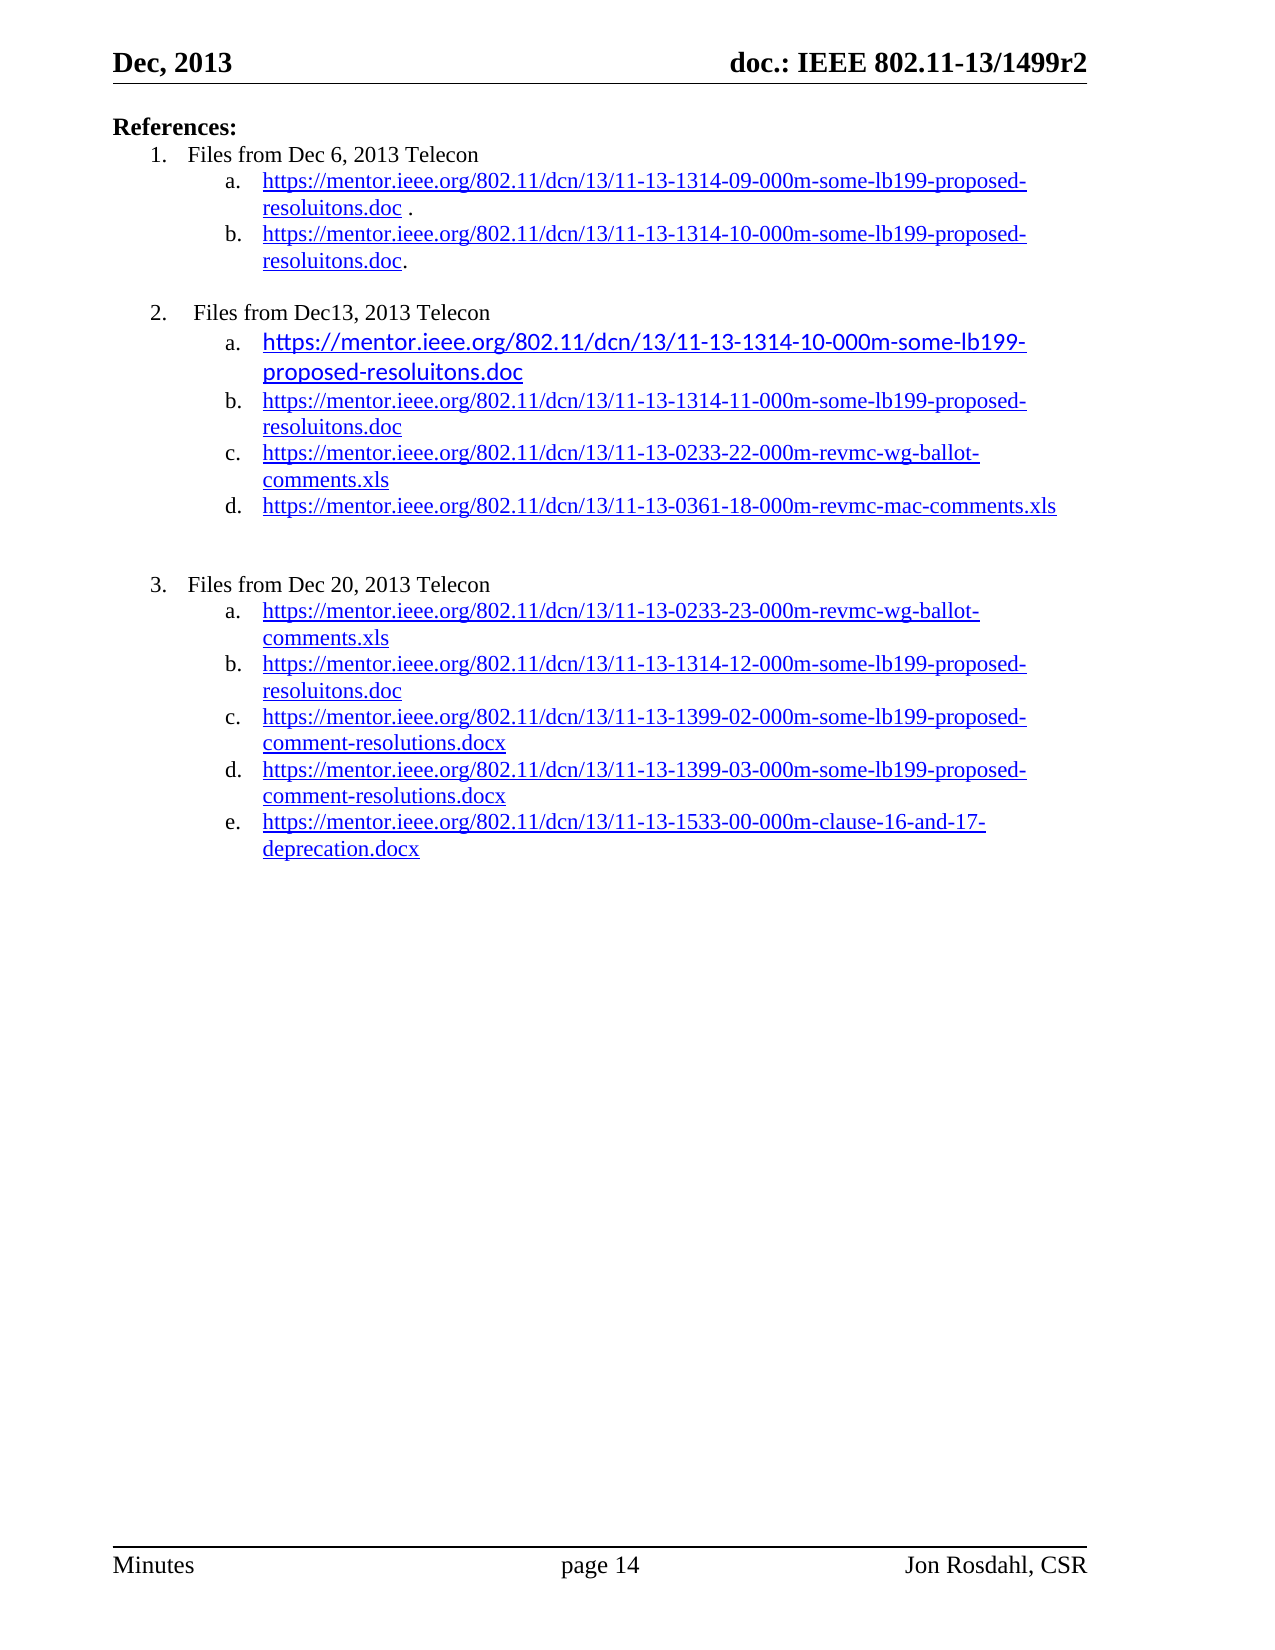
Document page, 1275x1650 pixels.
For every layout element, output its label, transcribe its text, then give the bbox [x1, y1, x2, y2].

list https://mentor.ieee.org/802.11/dcn/13/11-13-0361-18-000m-revmc-mac-comments.xls [225, 492, 1087, 518]
list https://mentor.ieee.org/802.11/dcn/13/11-13-1314-12-000m-some-lb199-proposed-resoluitons.doc [225, 650, 1087, 703]
list Files from Dec13, 2013 Telecon [150, 299, 1087, 326]
list https://mentor.ieee.org/802.11/dcn/13/11-13-0233-22-000m-revmc-wg-ballot-comments.xls [225, 439, 1087, 492]
list https://mentor.ieee.org/802.11/dcn/13/11-13-1533-00-000m-clause-16-and-17-deprecation.docx [225, 808, 1087, 861]
list https://mentor.ieee.org/802.11/dcn/13/11-13-1314-11-000m-some-lb199-proposed-resoluitons.doc [225, 387, 1087, 439]
list https://mentor.ieee.org/802.11/dcn/13/11-13-1314-10-000m-some-lb199-proposed-resoluitons.doc [225, 326, 1087, 387]
list https://mentor.ieee.org/802.11/dcn/13/11-13-0233-23-000m-revmc-wg-ballot-comments.xls [225, 598, 1087, 650]
list https://mentor.ieee.org/802.11/dcn/13/11-13-1399-03-000m-some-lb199-proposed-comment-resolutions.docx [225, 756, 1087, 808]
list Files from Dec 6, 2013 Telecon [150, 141, 1087, 168]
list https://mentor.ieee.org/802.11/dcn/13/11-13-1314-10-000m-some-lb199-proposed-resoluitons.doc. [225, 220, 1087, 273]
list https://mentor.ieee.org/802.11/dcn/13/11-13-1399-02-000m-some-lb199-proposed-comment-resolutions.docx [225, 703, 1087, 756]
list Files from Dec 20, 2013 Telecon [150, 571, 1087, 598]
text References: [112, 112, 1087, 141]
list https://mentor.ieee.org/802.11/dcn/13/11-13-1314-09-000m-some-lb199-proposed-resoluitons.doc . [225, 168, 1087, 220]
